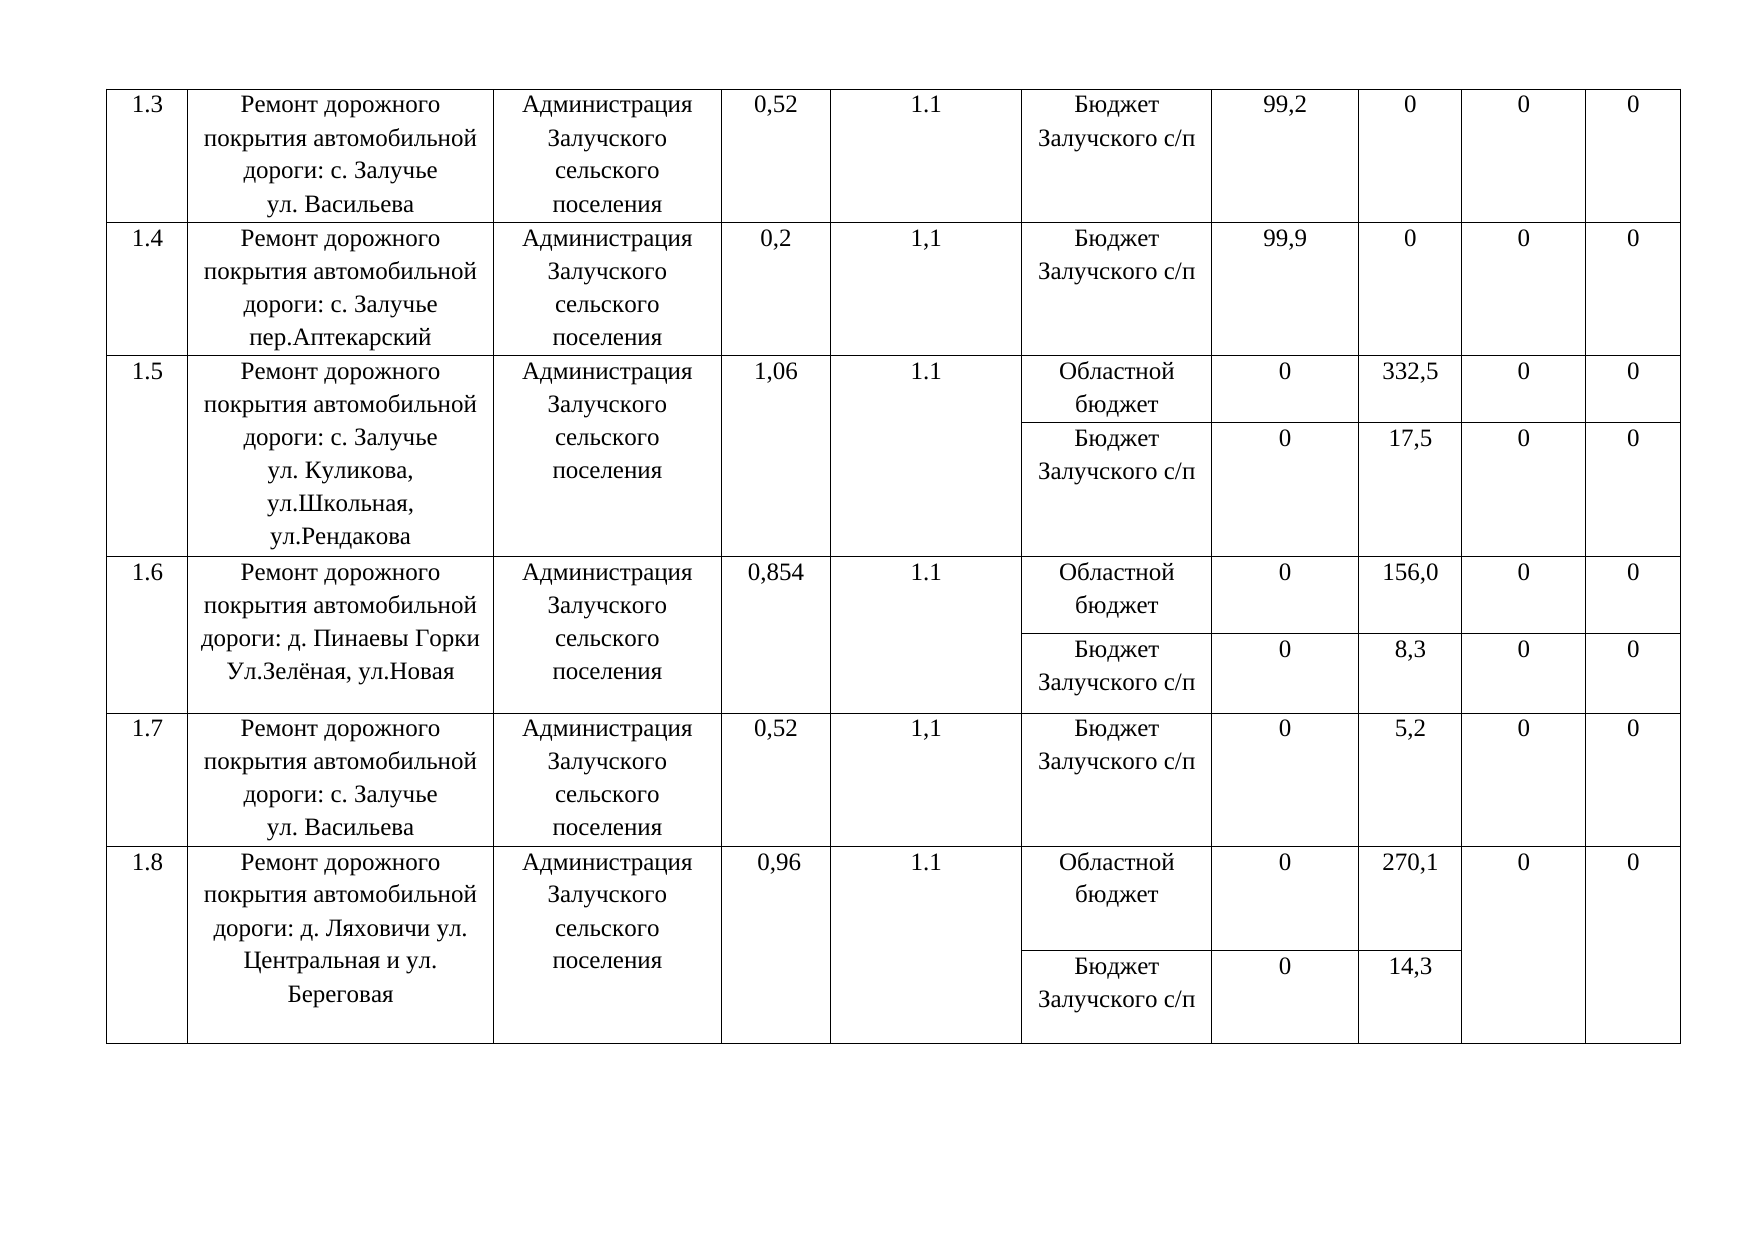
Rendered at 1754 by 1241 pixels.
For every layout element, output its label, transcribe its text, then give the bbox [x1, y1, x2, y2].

table_cell 0 [1586, 634, 1680, 712]
table_cell 0 [1586, 557, 1680, 633]
table_cell 0 [1586, 423, 1680, 556]
table_cell 1.1 [831, 356, 1021, 556]
table_cell 8,3 [1359, 634, 1461, 712]
table_cell 1.4 [107, 223, 187, 355]
table_cell 0 [1586, 714, 1680, 846]
table_cell Администрация Залучского сельского поселения [494, 223, 721, 355]
table_cell 1.7 [107, 714, 187, 846]
table_cell 0 [1212, 557, 1358, 633]
table_cell 0 [1212, 423, 1358, 556]
table_cell 14,3 [1359, 951, 1461, 1043]
table_cell 0 [1462, 90, 1585, 222]
table_cell 1.5 [107, 356, 187, 556]
table_cell Бюджет Залучского с/п [1022, 223, 1211, 355]
table_cell 1,1 [831, 714, 1021, 846]
table_cell 17,5 [1359, 423, 1461, 556]
table_cell 1.8 [107, 847, 187, 1043]
table_cell Ремонт дорожного покрытия автомобильной дороги: д. Пинаевы Горки Ул.Зелёная, ул.Новая [188, 557, 493, 712]
table_cell 0 [1462, 847, 1585, 1043]
table_cell 0 [1212, 951, 1358, 1043]
table_cell Областной бюджет [1022, 557, 1211, 633]
table_cell 0 [1586, 356, 1680, 422]
table_cell 0 [1212, 356, 1358, 422]
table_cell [494, 90, 721, 222]
table_cell 0 [1462, 423, 1585, 556]
table_cell 0 [1212, 634, 1358, 712]
table_cell 1.1 [831, 847, 1021, 1043]
table_cell 0,52 [722, 714, 830, 846]
table_cell 0 [1359, 90, 1461, 222]
table_cell Ремонт дорожного покрытия автомобильной дороги: с. Залучье ул. Васильева [188, 714, 493, 846]
table_cell 1.1 [831, 557, 1021, 712]
table_cell 0 [1462, 356, 1585, 422]
table_cell 1.6 [107, 557, 187, 712]
table_cell Ремонт дорожного покрытия автомобильной дороги: с. Залучье ул. Васильева [188, 90, 493, 222]
table_cell 1.3 [107, 90, 187, 222]
table_cell 156,0 [1359, 557, 1461, 633]
table_cell 0 [1462, 634, 1585, 712]
table_cell 0 [1462, 557, 1585, 633]
table_cell Администрация Залучского сельского поселения [494, 557, 721, 712]
table_cell 1.1 [831, 90, 1021, 222]
table_cell 0 [1462, 714, 1585, 846]
table_cell 0 [1359, 223, 1461, 355]
table_cell 99,9 [1212, 223, 1358, 355]
table_cell 5,2 [1359, 714, 1461, 846]
table_cell 0 [1462, 223, 1585, 355]
table_cell Ремонт дорожного покрытия автомобильной дороги: с. Залучье ул. Куликова, ул.Школьная, ул.Рендакова [188, 356, 493, 556]
table_cell 0,52 [722, 90, 830, 222]
table_cell 0 [1212, 714, 1358, 846]
table_cell 0 [1586, 223, 1680, 355]
table_cell 0,96 [722, 847, 830, 1043]
table_cell 0 [1212, 847, 1358, 950]
table_cell 1,06 [722, 356, 830, 556]
table_cell 1,1 [831, 223, 1021, 355]
table_cell Ремонт дорожного покрытия автомобильной дороги: д. Ляховичи ул. Центральная и ул. Береговая [188, 847, 493, 1043]
table_cell 332,5 [1359, 356, 1461, 422]
table_cell Ремонт дорожного покрытия автомобильной дороги: с. Залучье пер.Аптекарский [188, 223, 493, 355]
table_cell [494, 847, 721, 1043]
table_cell 0,854 [722, 557, 830, 712]
table_cell Администрация Залучского сельского поселения [494, 714, 721, 846]
table_cell Бюджет Залучского с/п [1022, 90, 1211, 222]
table_cell 99,2 [1212, 90, 1358, 222]
table_cell Областной бюджет [1022, 847, 1211, 950]
table_cell 0 [1586, 847, 1680, 1043]
table_cell 0 [1586, 90, 1680, 222]
table_cell Бюджет Залучского с/п [1022, 951, 1211, 1043]
table_cell Бюджет Залучского с/п [1022, 714, 1211, 846]
table_cell Областной бюджет [1022, 356, 1211, 422]
table_cell 0,2 [722, 223, 830, 355]
table_cell Бюджет Залучского с/п [1022, 423, 1211, 556]
table_cell Бюджет Залучского с/п [1022, 634, 1211, 712]
table_cell 270,1 [1359, 847, 1461, 950]
table_cell Администрация Залучского сельского поселения [494, 356, 721, 556]
